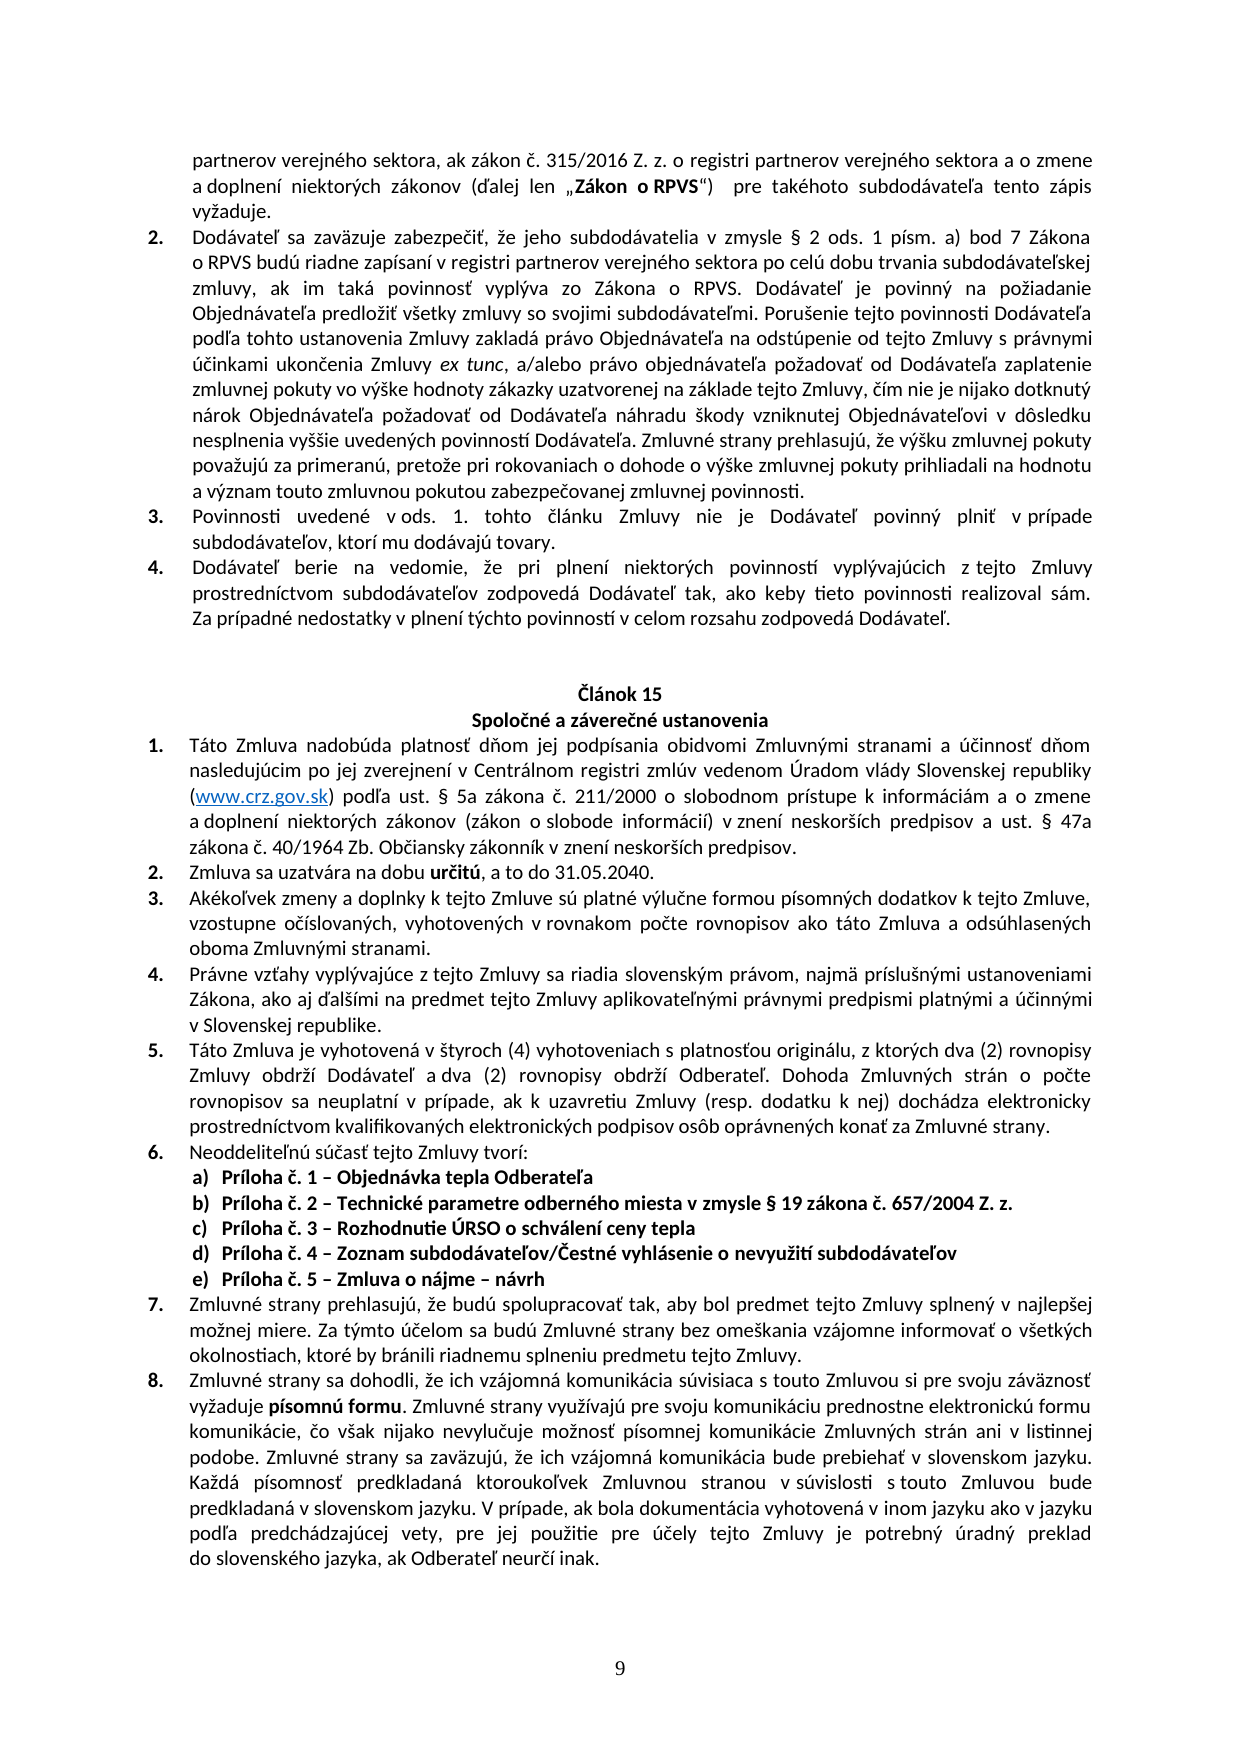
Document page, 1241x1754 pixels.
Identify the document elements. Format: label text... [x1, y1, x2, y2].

list Príloha č. 5 – Zmluva o nájme – návrh [192, 1266, 1092, 1291]
list Príloha č. 1 – Objednávka tepla Odberateľa [192, 1164, 1092, 1190]
list Zmluvné strany prehlasujú, že budú spolupracovať tak, aby bol predmet tejto Zmluvy splnený v najlepšej možnej miere. Za týmto účelom sa budú Zmluvné strany bez omeškania vzájomne informovať o všetkých okolnostiach, ktoré by bránili riadnemu splneniu predmetu tejto Zmluvy. [148, 1291, 1092, 1368]
text Článok 15 [148, 681, 1092, 707]
text Spoločné a záverečné ustanovenia [148, 707, 1092, 732]
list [148, 148, 1092, 224]
list Neoddeliteľnú súčasť tejto Zmluvy tvorí: [148, 1139, 1092, 1164]
list Akékoľvek zmeny a doplnky k tejto Zmluve sú platné výlučne formou písomných dodatkov k tejto Zmluve, vzostupne očíslovaných, vyhotovených v rovnakom počte rovnopisov ako táto Zmluva a odsúhlasených oboma Zmluvnými stranami. [148, 885, 1092, 961]
list Dodávateľ berie na vedomie, že pri plnení niektorých povinností vyplývajúcich z tejto Zmluvy prostredníctvom subdodávateľov zodpovedá Dodávateľ tak, ako keby tieto povinnosti realizoval sám. Za prípadné nedostatky v plnení týchto povinností v celom rozsahu zodpovedá Dodávateľ. [148, 554, 1092, 631]
list Táto Zmluva je vyhotovená v štyroch (4) vyhotoveniach s platnosťou originálu, z ktorých dva (2) rovnopisy Zmluvy obdrží Dodávateľ a dva (2) rovnopisy obdrží Odberateľ. Dohoda Zmluvných strán o počte rovnopisov sa neuplatní v prípade, ak k uzavretiu Zmluvy (resp. dodatku k nej) dochádza elektronicky prostredníctvom kvalifikovaných elektronických podpisov osôb oprávnených konať za Zmluvné strany. [148, 1037, 1092, 1139]
list Právne vzťahy vyplývajúce z tejto Zmluvy sa riadia slovenským právom, najmä príslušnými ustanoveniami Zákona, ako aj ďalšími na predmet tejto Zmluvy aplikovateľnými právnymi predpismi platnými a účinnými v Slovenskej republike. [148, 961, 1092, 1037]
list Zmluva sa uzatvára na dobu určitú, a to do 31.05.2040. [148, 859, 1092, 885]
list Príloha č. 2 – Technické parametre odberného miesta v zmysle § 19 zákona č. 657/2004 Z. z. [192, 1190, 1092, 1215]
list Táto Zmluva nadobúda platnosť dňom jej podpísania obidvomi Zmluvnými stranami a účinnosť dňom nasledujúcim po jej zverejnení v Centrálnom registri zmlúv vedenom Úradom vlády Slovenskej republiky (www.crz.gov.sk) podľa ust. § 5a zákona č. 211/2000 o slobodnom prístupe k informáciám a o zmene a doplnení niektorých zákonov (zákon o slobode informácií) v znení neskorších predpisov a ust. § 47a zákona č. 40/1964 Zb. Občiansky zákonník v znení neskorších predpisov. [148, 732, 1092, 859]
list Povinnosti uvedené v ods. 1. tohto článku Zmluvy nie je Dodávateľ povinný plniť v prípade subdodávateľov, ktorí mu dodávajú tovary. [148, 503, 1092, 554]
list Dodávateľ sa zaväzuje zabezpečiť, že jeho subdodávatelia v zmysle § 2 ods. 1 písm. a) bod 7 Zákona o RPVS budú riadne zapísaní v registri partnerov verejného sektora po celú dobu trvania subdodávateľskej zmluvy, ak im taká povinnosť vyplýva zo Zákona o RPVS. Dodávateľ je povinný na požiadanie Objednávateľa predložiť všetky zmluvy so svojimi subdodávateľmi. Porušenie tejto povinnosti Dodávateľa podľa tohto ustanovenia Zmluvy zakladá právo Objednávateľa na odstúpenie od tejto Zmluvy s právnymi účinkami ukončenia Zmluvy ex tunc, a/alebo právo objednávateľa požadovať od Dodávateľa zaplatenie zmluvnej pokuty vo výške hodnoty zákazky uzatvorenej na základe tejto Zmluvy, čím nie je nijako dotknutý nárok Objednávateľa požadovať od Dodávateľa náhradu škody vzniknutej Objednávateľovi v dôsledku nesplnenia vyššie uvedených povinností Dodávateľa. Zmluvné strany prehlasujú, že výšku zmluvnej pokuty považujú za primeranú, pretože pri rokovaniach o dohode o výške zmluvnej pokuty prihliadali na hodnotu a význam touto zmluvnou pokutou zabezpečovanej zmluvnej povinnosti. [148, 224, 1092, 503]
list Príloha č. 3 – Rozhodnutie ÚRSO o schválení ceny tepla [192, 1215, 1092, 1241]
list Zmluvné strany sa dohodli, že ich vzájomná komunikácia súvisiaca s touto Zmluvou si pre svoju záväznosť vyžaduje písomnú formu. Zmluvné strany využívajú pre svoju komunikáciu prednostne elektronickú formu komunikácie, čo však nijako nevylučuje možnosť písomnej komunikácie Zmluvných strán ani v listinnej podobe. Zmluvné strany sa zaväzujú, že ich vzájomná komunikácia bude prebiehať v slovenskom jazyku. Každá písomnosť predkladaná ktoroukoľvek Zmluvnou stranou v súvislosti s touto Zmluvou bude predkladaná v slovenskom jazyku. V prípade, ak bola dokumentácia vyhotovená v inom jazyku ako v jazyku podľa predchádzajúcej vety, pre jej použitie pre účely tejto Zmluvy je potrebný úradný preklad do slovenského jazyka, ak Odberateľ neurčí inak. [148, 1368, 1092, 1571]
list Príloha č. 4 – Zoznam subdodávateľov/Čestné vyhlásenie o nevyužití subdodávateľov [192, 1241, 1092, 1266]
